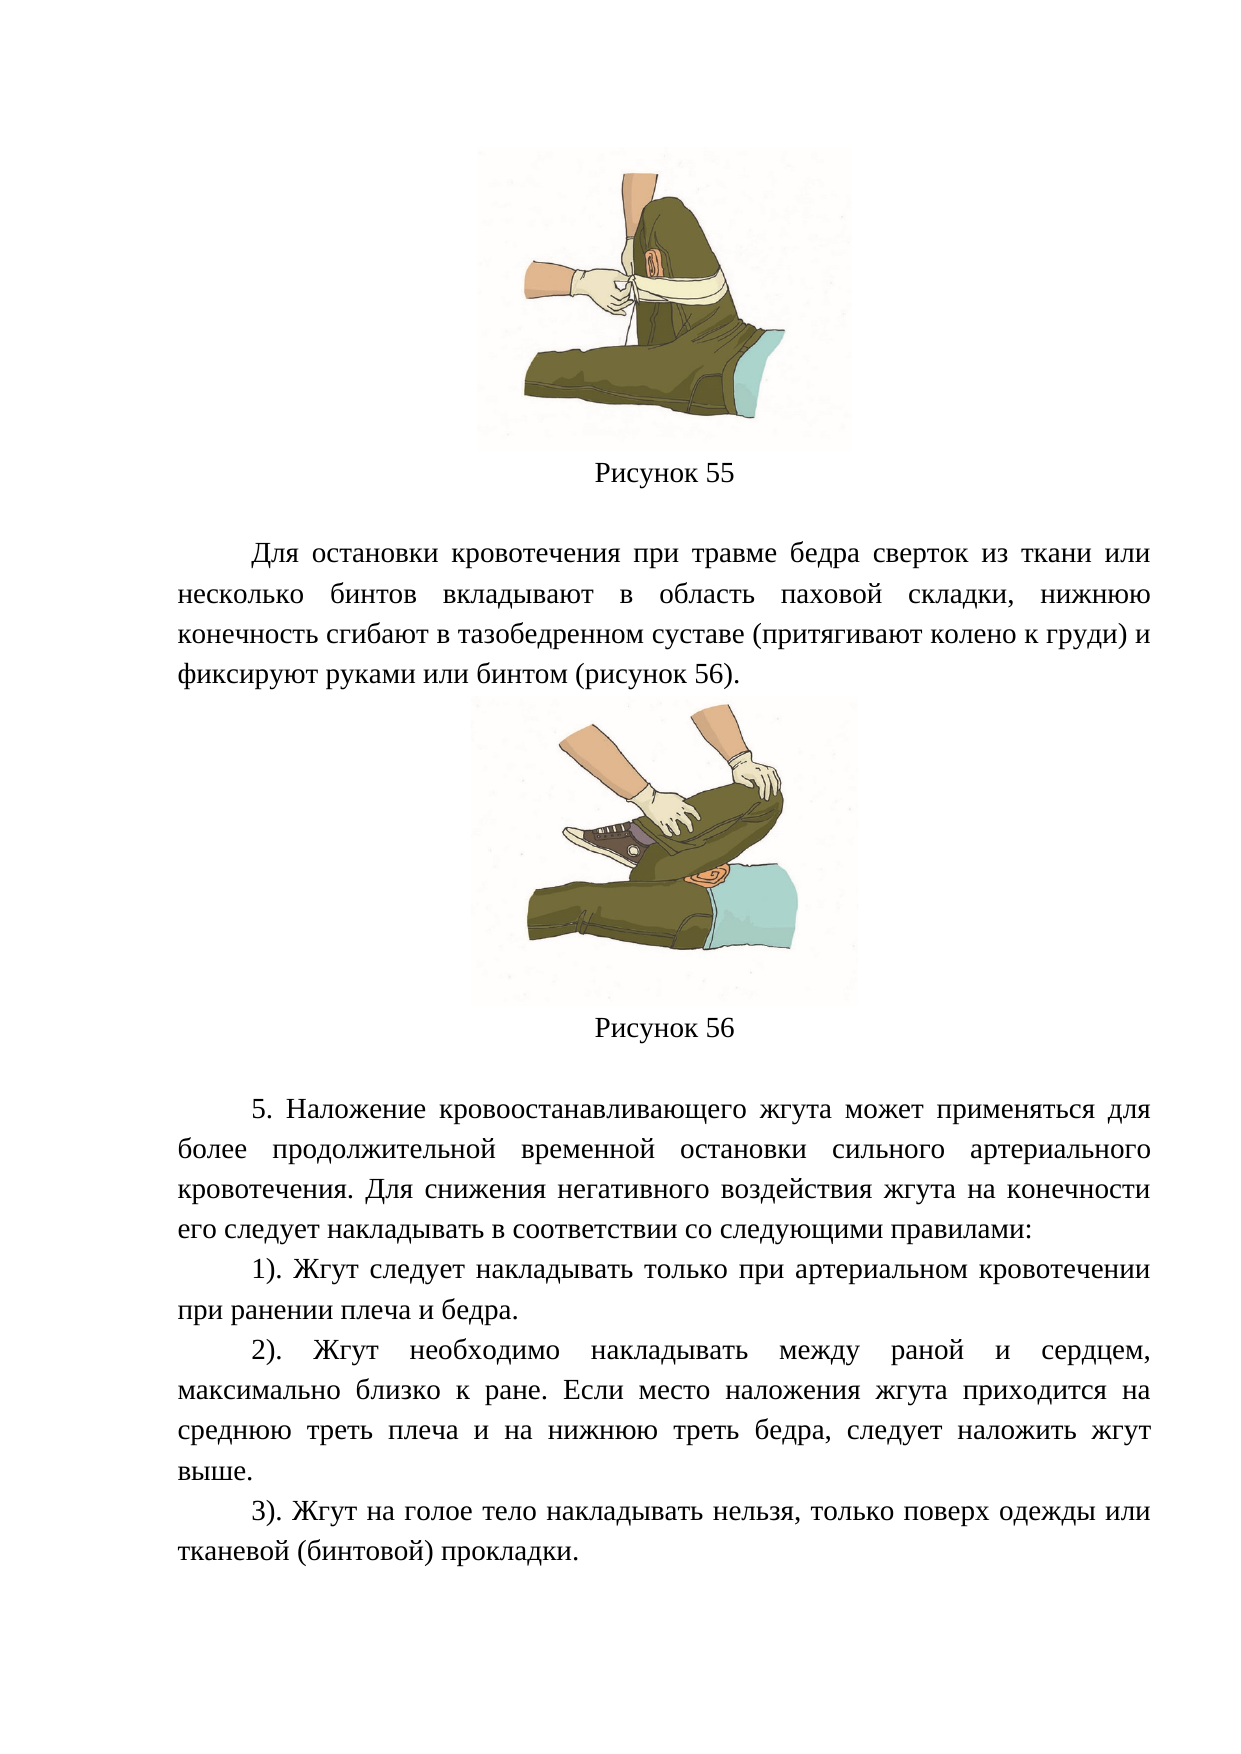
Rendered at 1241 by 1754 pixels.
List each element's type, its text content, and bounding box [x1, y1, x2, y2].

text 1). Жгут следует накладывать только при артериальном кровотечении при ранении плеча и бедра. [177, 1252, 1152, 1325]
text Рисунок 56 [177, 1010, 1152, 1044]
picture [477, 147, 852, 451]
text 2). Жгут необходимо накладывать между раной и сердцем, максимально близко к ране. Если место наложения жгута приходится на среднюю треть плеча и на нижнюю треть бедра, следует наложить жгут выше. [177, 1332, 1152, 1486]
text Для остановки кровотечения при травме бедра сверток из ткани или несколько бинтов вкладывают в область паховой складки, нижнюю конечность сгибают в тазобедренном суставе (притягивают колено к груди) и фиксируют руками или бинтом (рисунок 56). [177, 536, 1152, 690]
text 3). Жгут на голое тело накладывать нельзя, только поверх одежды или тканевой (бинтовой) прокладки. [177, 1493, 1152, 1567]
picture [470, 696, 859, 1006]
text 5. Наложение кровоостанавливающего жгута может применяться для более продолжительной временной остановки сильного артериального кровотечения. Для снижения негативного воздействия жгута на конечности его следует накладывать в соответствии со следующими правилами: [177, 1091, 1152, 1245]
text Рисунок 55 [177, 455, 1152, 489]
